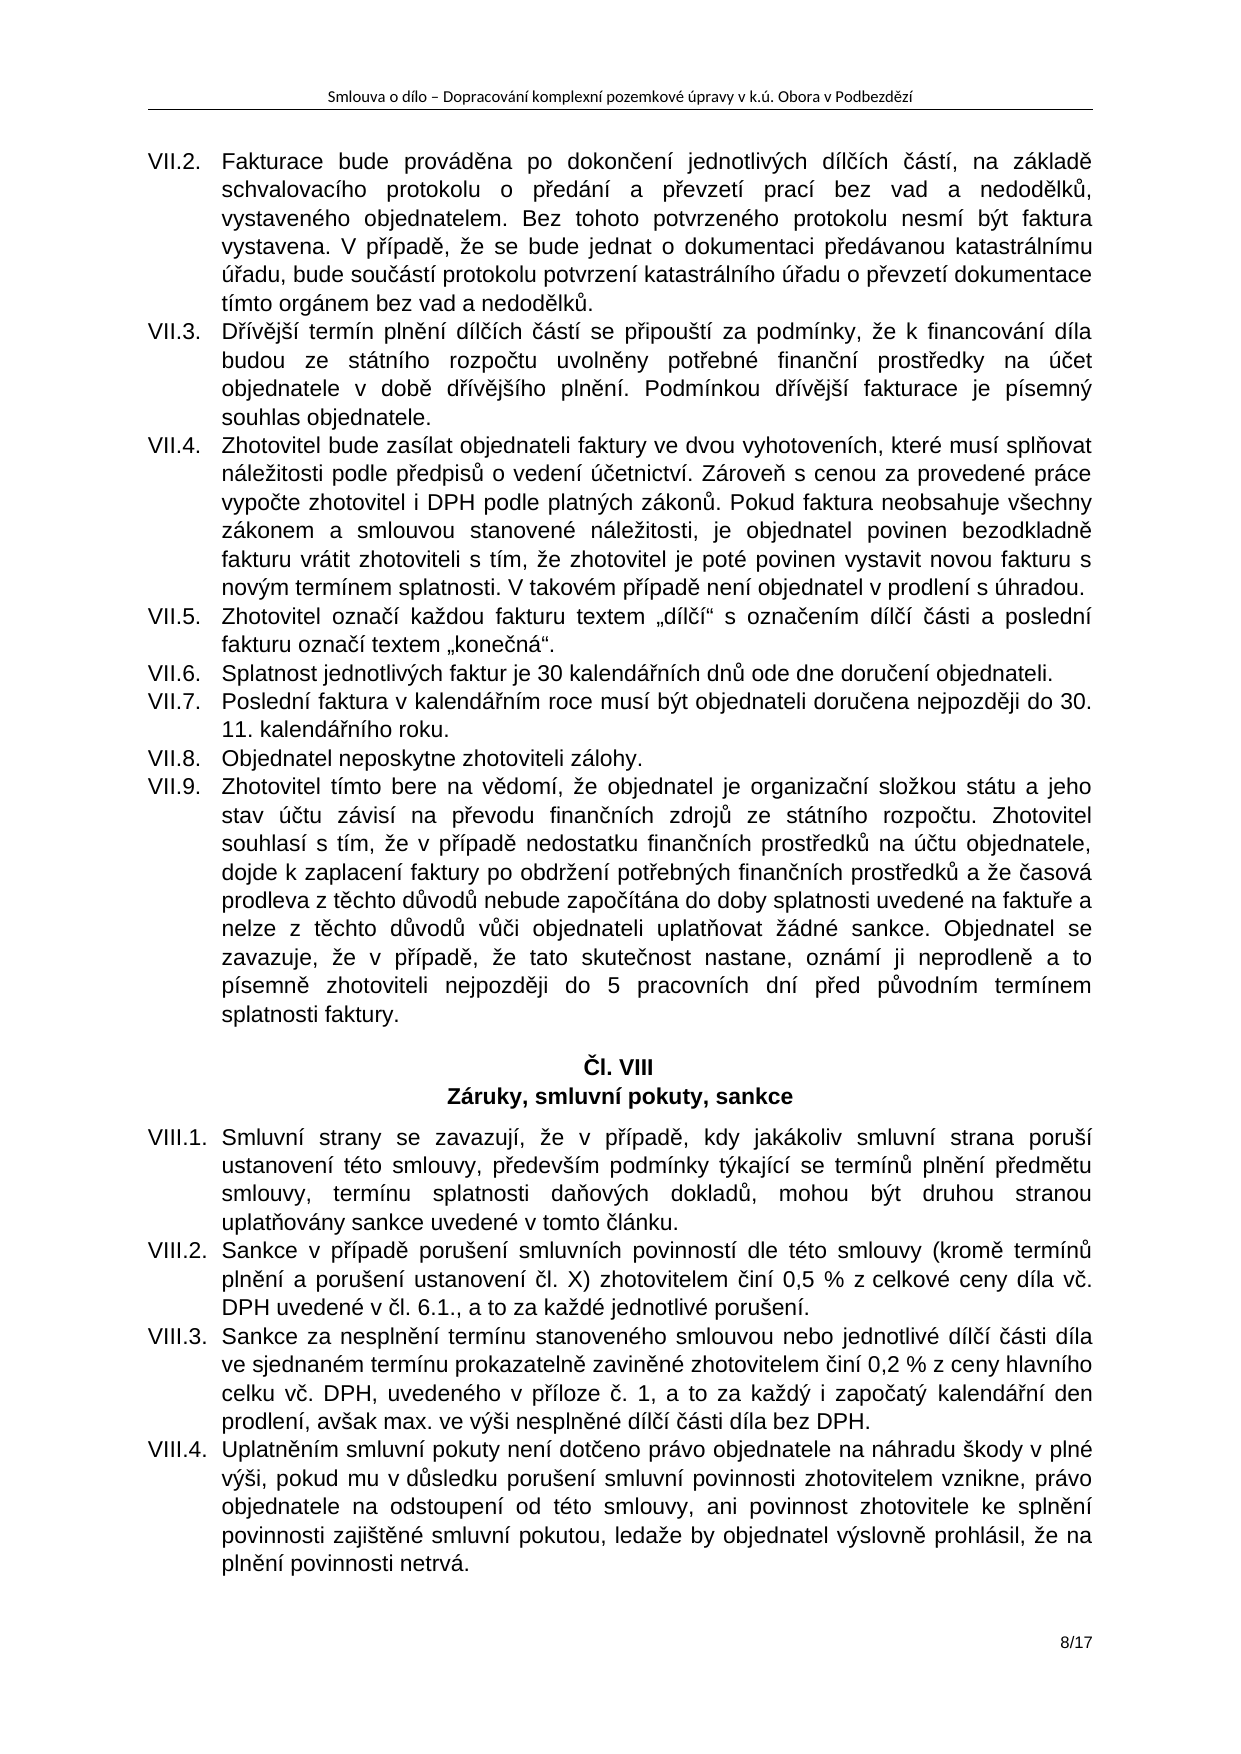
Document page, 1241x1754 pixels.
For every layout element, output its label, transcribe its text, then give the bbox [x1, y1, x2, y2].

list Objednatel neposkytne zhotoviteli zálohy. [148, 745, 1093, 771]
list Smluvní strany se zavazují, že v případě, kdy jakákoliv smluvní strana poruší ustanovení této smlouvy, především podmínky týkající se termínů plnění předmětu smlouvy, termínu splatnosti daňových dokladů, mohou být druhou stranou uplatňovány sankce uvedené v tomto článku. [148, 1123, 1093, 1235]
list Sankce za nesplnění termínu stanoveného smlouvou nebo jednotlivé dílčí části díla ve sjednaném termínu prokazatelně zaviněné zhotovitelem činí 0,2 % z ceny hlavního celku vč. DPH, uvedeného v příloze č. 1, a to za každý i započatý kalendářní den prodlení, avšak max. ve výši nesplněné dílčí části díla bez DPH. [148, 1323, 1093, 1434]
list Splatnost jednotlivých faktur je 30 kalendářních dnů ode dne doručení objednateli. [148, 659, 1093, 686]
list Sankce v případě porušení smluvních povinností dle této smlouvy (kromě termínů plnění a porušení ustanovení čl. X) zhotovitelem činí 0,5 % z celkové ceny díla vč. DPH uvedené v čl. 6.1., a to za každé jednotlivé porušení. [148, 1237, 1093, 1321]
list Zhotovitel bude zasílat objednateli faktury ve dvou vyhotoveních, které musí splňovat náležitosti podle předpisů o vedení účetnictví. Zároveň s cenou za provedené práce vypočte zhotovitel i DPH podle platných zákonů. Pokud faktura neobsahuje všechny zákonem a smlouvou stanovené náležitosti, je objednatel povinen bezodkladně fakturu vrátit zhotoviteli s tím, že zhotovitel je poté povinen vystavit novou fakturu s novým termínem splatnosti. V takovém případě není objednatel v prodlení s úhradou. [148, 432, 1093, 601]
list Dřívější termín plnění dílčích částí se připouští za podmínky, že k financování díla budou ze státního rozpočtu uvolněny potřebné finanční prostředky na účet objednatele v době dřívějšího plnění. Podmínkou dřívější fakturace je písemný souhlas objednatele. [148, 318, 1093, 430]
list Fakturace bude prováděna po dokončení jednotlivých dílčích částí, na základě schvalovacího protokolu o předání a převzetí prací bez vad a nedodělků, vystaveného objednatelem. Bez tohoto potvrzeného protokolu nesmí být faktura vystavena. V případě, že se bude jednat o dokumentaci předávanou katastrálnímu úřadu, bude součástí protokolu potvrzení katastrálního úřadu o převzetí dokumentace tímto orgánem bez vad a nedodělků. [148, 148, 1093, 316]
list Uplatněním smluvní pokuty není dotčeno právo objednatele na náhradu škody v plné výši, pokud mu v důsledku porušení smluvní povinnosti zhotovitelem vznikne, právo objednatele na odstoupení od této smlouvy, ani povinnost zhotovitele ke splnění povinnosti zajištěné smluvní pokutou, ledaže by objednatel výslovně prohlásil, že na plnění povinnosti netrvá. [148, 1436, 1093, 1576]
list Poslední faktura v kalendářním roce musí být objednateli doručena nejpozději do 30. 11. kalendářního roku. [148, 688, 1093, 743]
list Zhotovitel označí každou fakturu textem „dílčí“ s označením dílčí části a poslední fakturu označí textem „konečná“. [148, 603, 1093, 657]
list Zhotovitel tímto bere na vědomí, že objednatel je organizační složkou státu a jeho stav účtu závisí na převodu finančních zdrojů ze státního rozpočtu. Zhotovitel souhlasí s tím, že v případě nedostatku finančních prostředků na účtu objednatele, dojde k zaplacení faktury po obdržení potřebných finančních prostředků a že časová prodleva z těchto důvodů nebude započítána do doby splatnosti uvedené na faktuře a nelze z těchto důvodů vůči objednateli uplatňovat žádné sankce. Objednatel se zavazuje, že v případě, že tato skutečnost nastane, oznámí ji neprodleně a to písemně zhotoviteli nejpozději do 5 pracovních dní před původním termínem splatnosti faktury. [148, 773, 1093, 1027]
text Záruky, smluvní pokuty, sankce [148, 1054, 1093, 1109]
